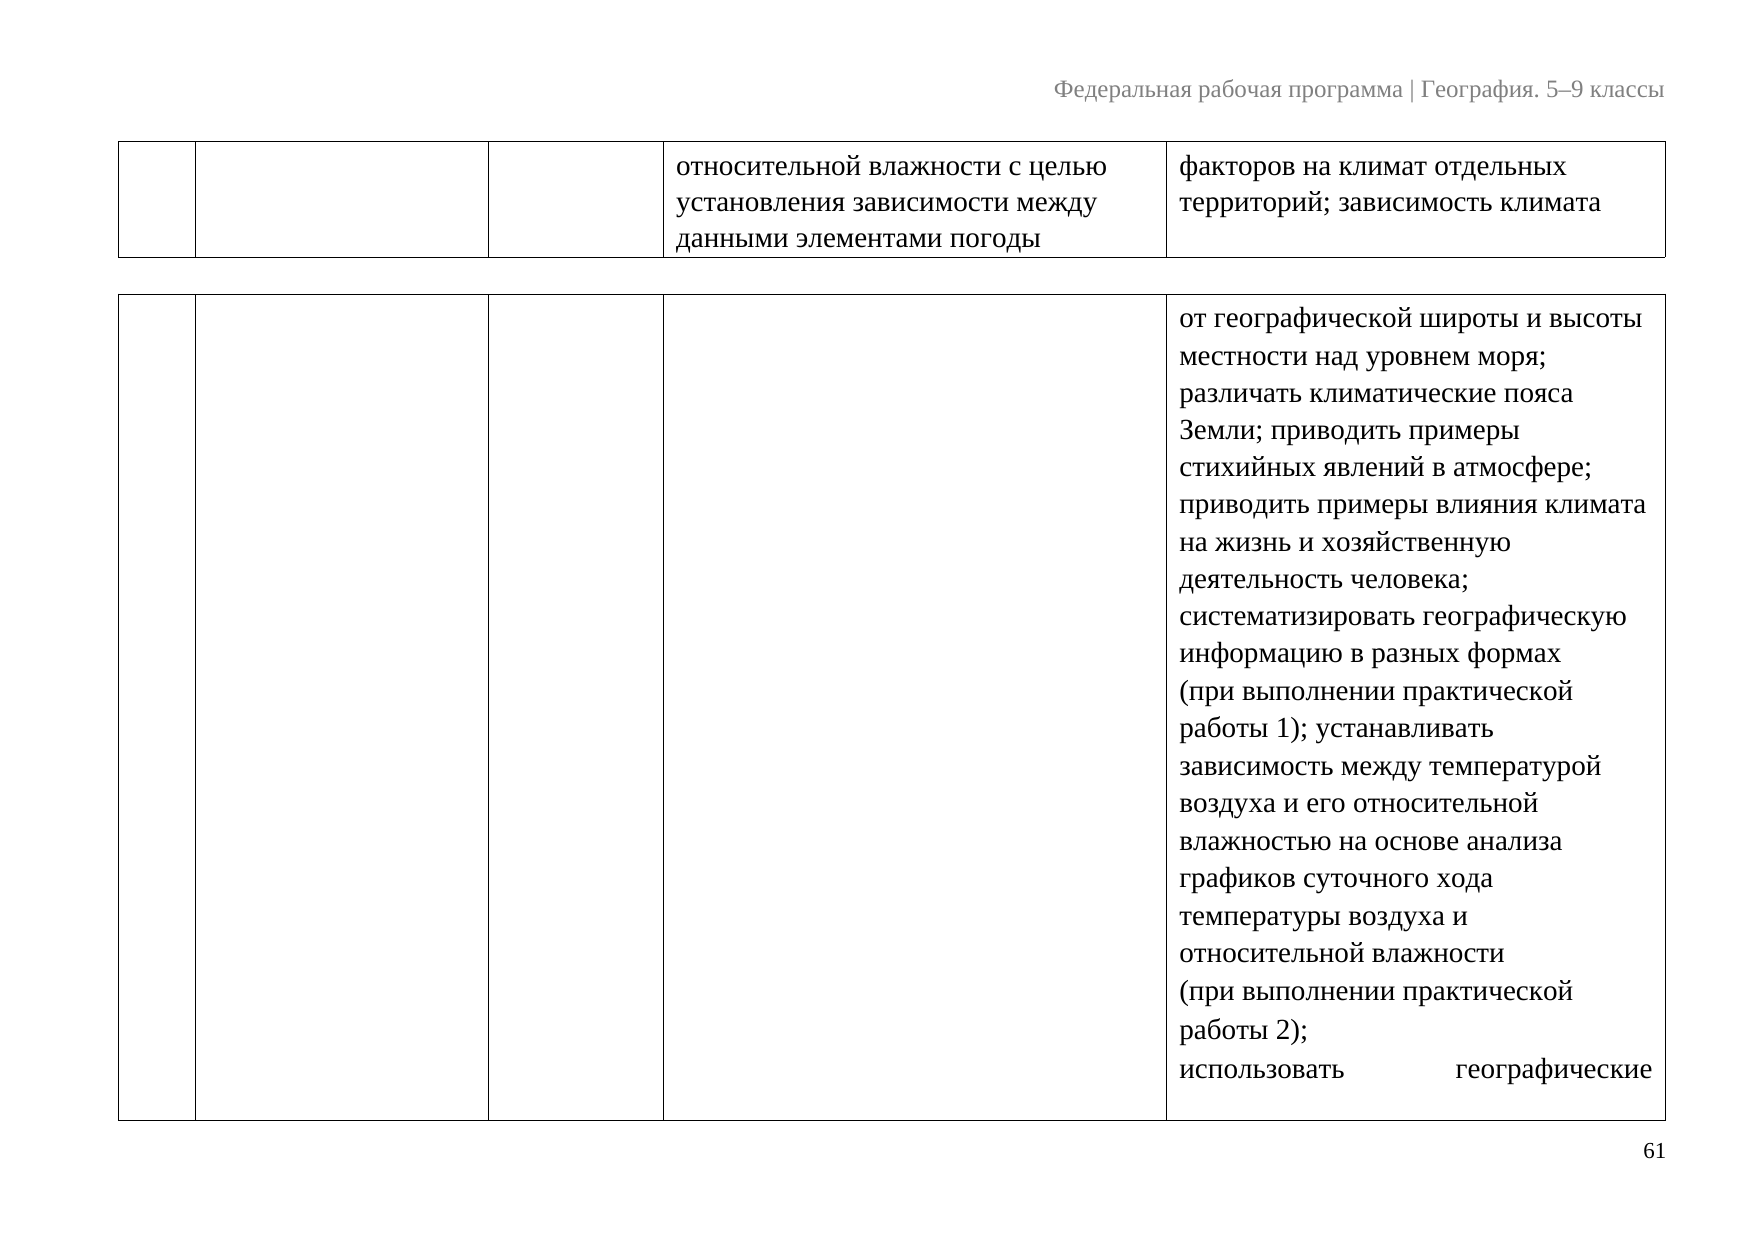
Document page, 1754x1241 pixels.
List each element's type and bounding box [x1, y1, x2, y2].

table_header [196, 295, 488, 1120]
table_header [664, 142, 1166, 257]
table_header [489, 142, 663, 257]
table_header [1167, 142, 1665, 257]
table_header [664, 295, 1166, 1120]
table_header [119, 295, 195, 1120]
table_header [1167, 295, 1665, 1120]
table_header [489, 295, 663, 1120]
table_header [119, 142, 195, 257]
table_header [196, 142, 488, 257]
